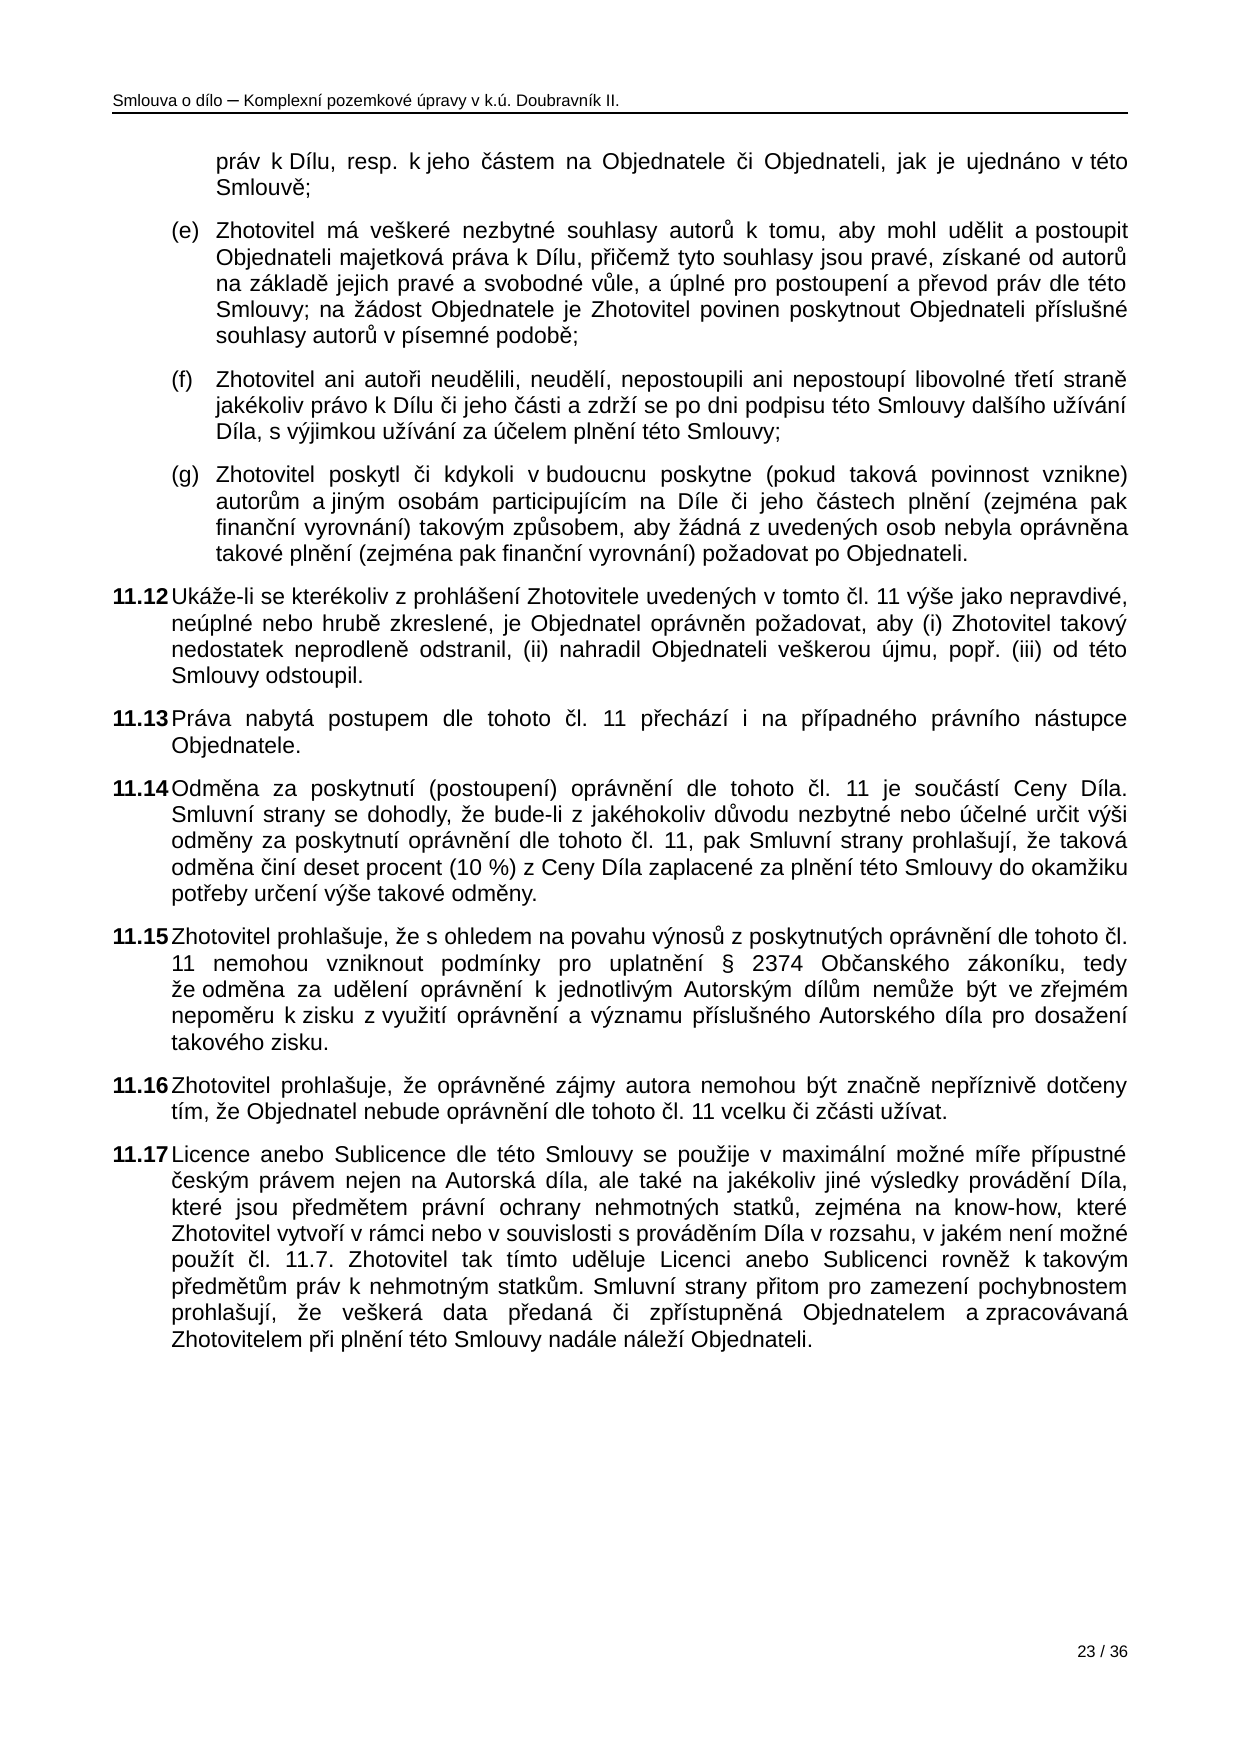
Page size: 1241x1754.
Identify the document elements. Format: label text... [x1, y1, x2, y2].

text Zhotovitel prohlašuje, že oprávněné zájmy autora nemohou být značně nepříznivě dotčeny tím, že Objednatel nebude oprávnění dle tohoto čl. 11 vcelku či zčásti užívat. [112, 1072, 1128, 1124]
text Zhotovitel má veškeré nezbytné souhlasy autorů k tomu, aby mohl udělit a postoupit Objednateli majetková práva k Dílu, přičemž tyto souhlasy jsou pravé, získané od autorů na základě jejich pravé a svobodné vůle, a úplné pro postoupení a převod práv dle této Smlouvy; na žádost Objednatele je Zhotovitel povinen poskytnout Objednateli příslušné souhlasy autorů v písemné podobě; [171, 217, 1128, 349]
text Zhotovitel prohlašuje, že s ohledem na povahu výnosů z poskytnutých oprávnění dle tohoto čl. 11 nemohou vzniknout podmínky pro uplatnění § 2374 Občanského zákoníku, tedy že odměna za udělení oprávnění k jednotlivým Autorským dílům nemůže být ve zřejmém nepoměru k zisku z využití oprávnění a významu příslušného Autorského díla pro dosažení takového zisku. [112, 923, 1128, 1055]
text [171, 148, 1128, 200]
text Práva nabytá postupem dle tohoto čl. 11 přechází i na případného právního nástupce Objednatele. [112, 705, 1128, 758]
text Licence anebo Sublicence dle této Smlouvy se použije v maximální možné míře přípustné českým právem nejen na Autorská díla, ale také na jakékoliv jiné výsledky provádění Díla, které jsou předmětem právní ochrany nehmotných statků, zejména na know-how, které Zhotovitel vytvoří v rámci nebo v souvislosti s prováděním Díla v rozsahu, v jakém není možné použít čl. 11.7. Zhotovitel tak tímto uděluje Licenci anebo Sublicenci rovněž k takovým předmětům práv k nehmotným statkům. Smluvní strany přitom pro zamezení pochybnostem prohlašují, že veškerá data předaná či zpřístupněná Objednatelem a zpracovávaná Zhotovitelem při plnění této Smlouvy nadále náleží Objednateli. [112, 1141, 1128, 1352]
text Odměna za poskytnutí (postoupení) oprávnění dle tohoto čl. 11 je součástí Ceny Díla. Smluvní strany se dohodly, že bude-li z jakéhokoliv důvodu nezbytné nebo účelné určit výši odměny za poskytnutí oprávnění dle tohoto čl. 11, pak Smluvní strany prohlašují, že taková odměna činí deset procent (10 %) z Ceny Díla zaplacené za plnění této Smlouvy do okamžiku potřeby určení výše takové odměny. [112, 775, 1128, 907]
text Zhotovitel ani autoři neudělili, neudělí, nepostoupili ani nepostoupí libovolné třetí straně jakékoliv právo k Dílu či jeho části a zdrží se po dni podpisu této Smlouvy dalšího užívání Díla, s výjimkou užívání za účelem plnění této Smlouvy; [171, 366, 1128, 444]
text Zhotovitel poskytl či kdykoli v budoucnu poskytne (pokud taková povinnost vznikne) autorům a jiným osobám participujícím na Díle či jeho částech plnění (zejména pak finanční vyrovnání) takovým způsobem, aby žádná z uvedených osob nebyla oprávněna takové plnění (zejména pak finanční vyrovnání) požadovat po Objednateli. [171, 461, 1128, 567]
text Ukáže-li se kterékoliv z prohlášení Zhotovitele uvedených v tomto čl. 11 výše jako nepravdivé, neúplné nebo hrubě zkreslené, je Objednatel oprávněn požadovat, aby (i) Zhotovitel takový nedostatek neprodleně odstranil, (ii) nahradil Objednateli veškerou újmu, popř. (iii) od této Smlouvy odstoupil. [112, 583, 1128, 689]
